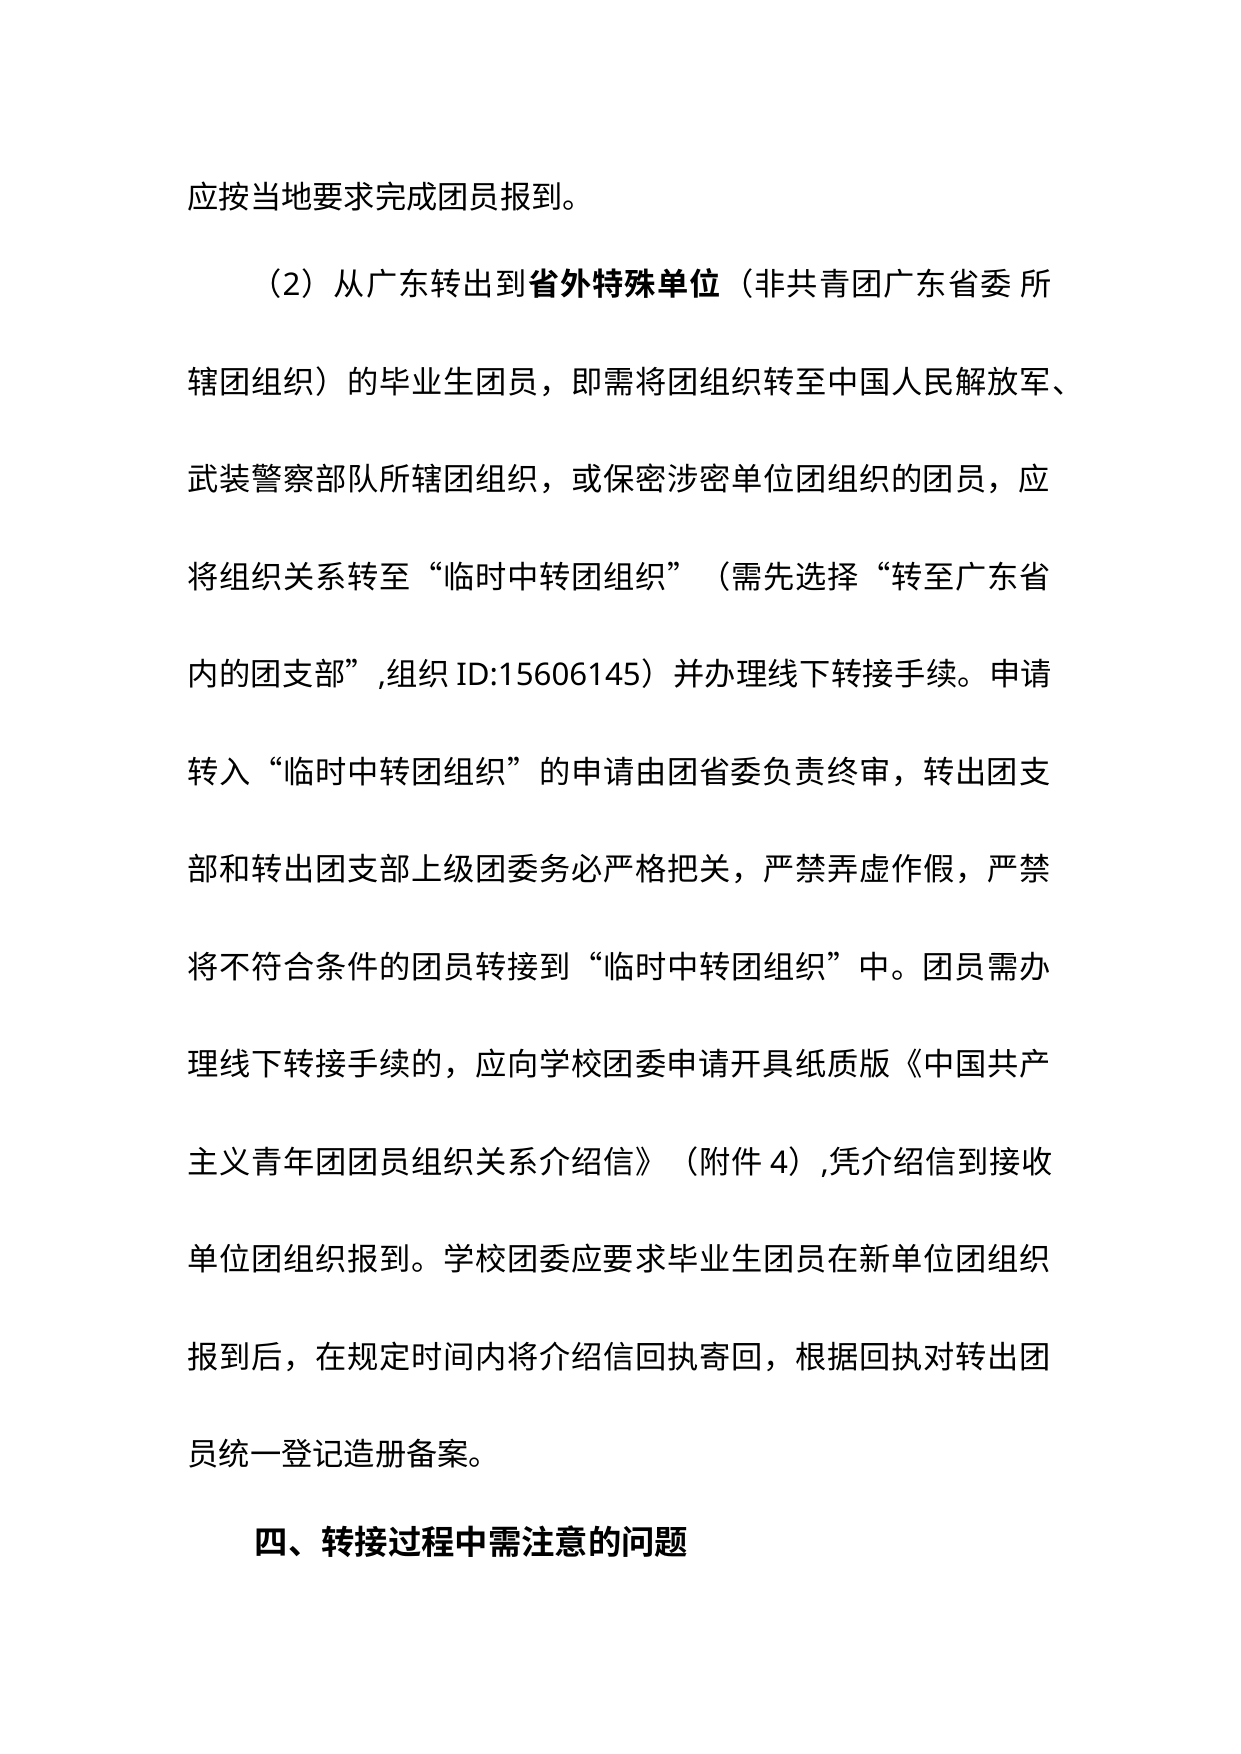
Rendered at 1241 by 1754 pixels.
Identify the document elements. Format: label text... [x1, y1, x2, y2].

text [187, 162, 1053, 227]
text 四、转接过程中需注意的问题 [187, 1507, 1053, 1572]
text （2）从广东转出到省外特殊单位（非共青团广东省委 所辖团组织）的毕业生团员，即需将团组织转至中国人民解放军、武装警察部队所辖团组织，或保密涉密单位团组织的团员，应将组织关系转至“临时中转团组织”（需先选择“转至广东省内的团支部”,组织ID:15606145）并办理线下转接手续。申请转入“临时中转团组织”的申请由团省委负责终审，转出团支部和转出团支部上级团委务必严格把关，严禁弄虚作假，严禁将不符合条件的团员转接到“临时中转团组织”中。团员需办理线下转接手续的，应向学校团委申请开具纸质版《中国共产主义青年团团员组织关系介绍信》（附件4）,凭介绍信到接收单位团组织报到。学校团委应要求毕业生团员在新单位团组织报到后，在规定时间内将介绍信回执寄回，根据回执对转出团员统一登记造册备案。 [187, 249, 1053, 1484]
